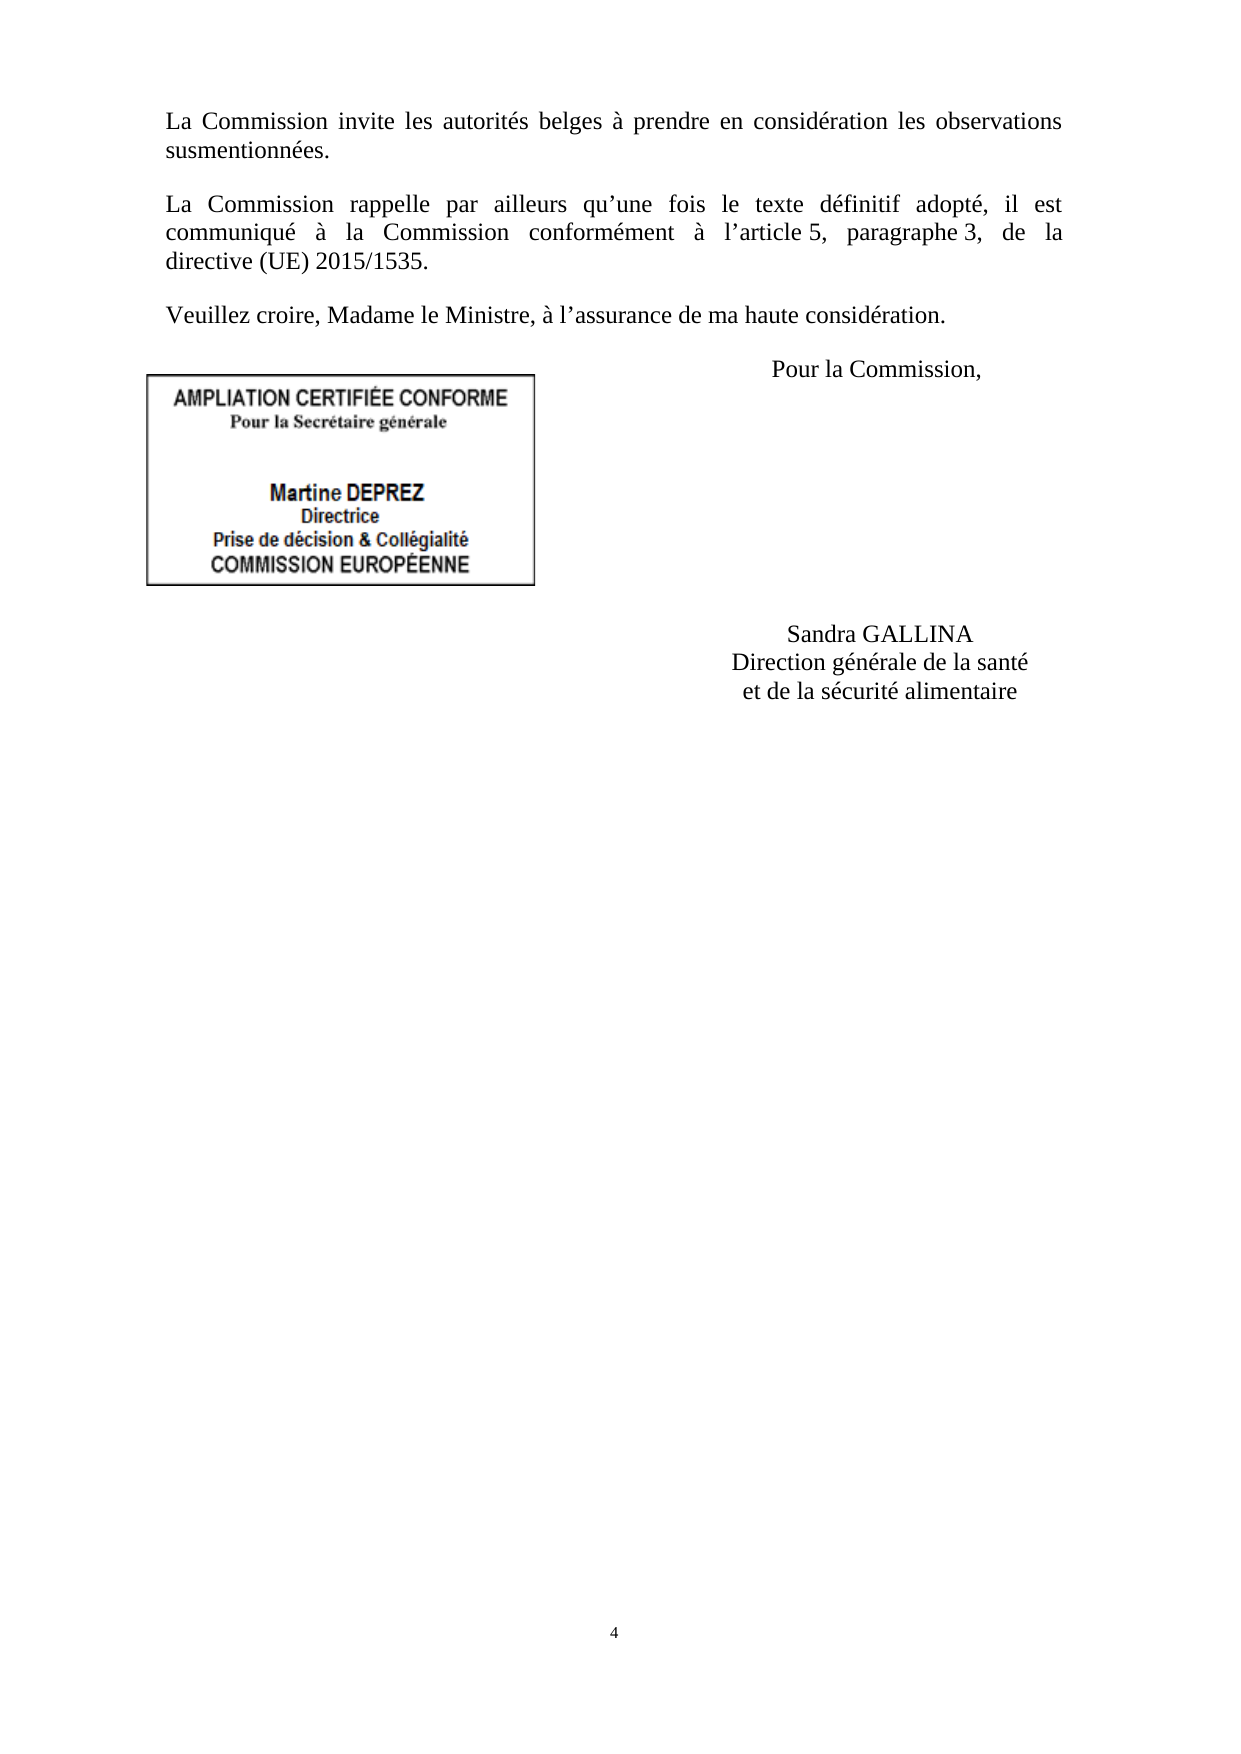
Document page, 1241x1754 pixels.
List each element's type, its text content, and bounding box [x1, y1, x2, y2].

text Veuillez croire, Madame le Ministre, à l’assurance de ma haute considération. [165, 300, 1063, 329]
text Pour la Commission, [690, 354, 1063, 382]
text La Commission rappelle par ailleurs qu’une fois le texte définitif adopté, il est communiqué à la Commission conformément à l’article 5, paragraphe 3, de la directive (UE) 2015/1535. [165, 189, 1063, 275]
picture [146, 374, 536, 586]
text La Commission invite les autorités belges à prendre en considération les observations susmentionnées. [165, 106, 1063, 164]
